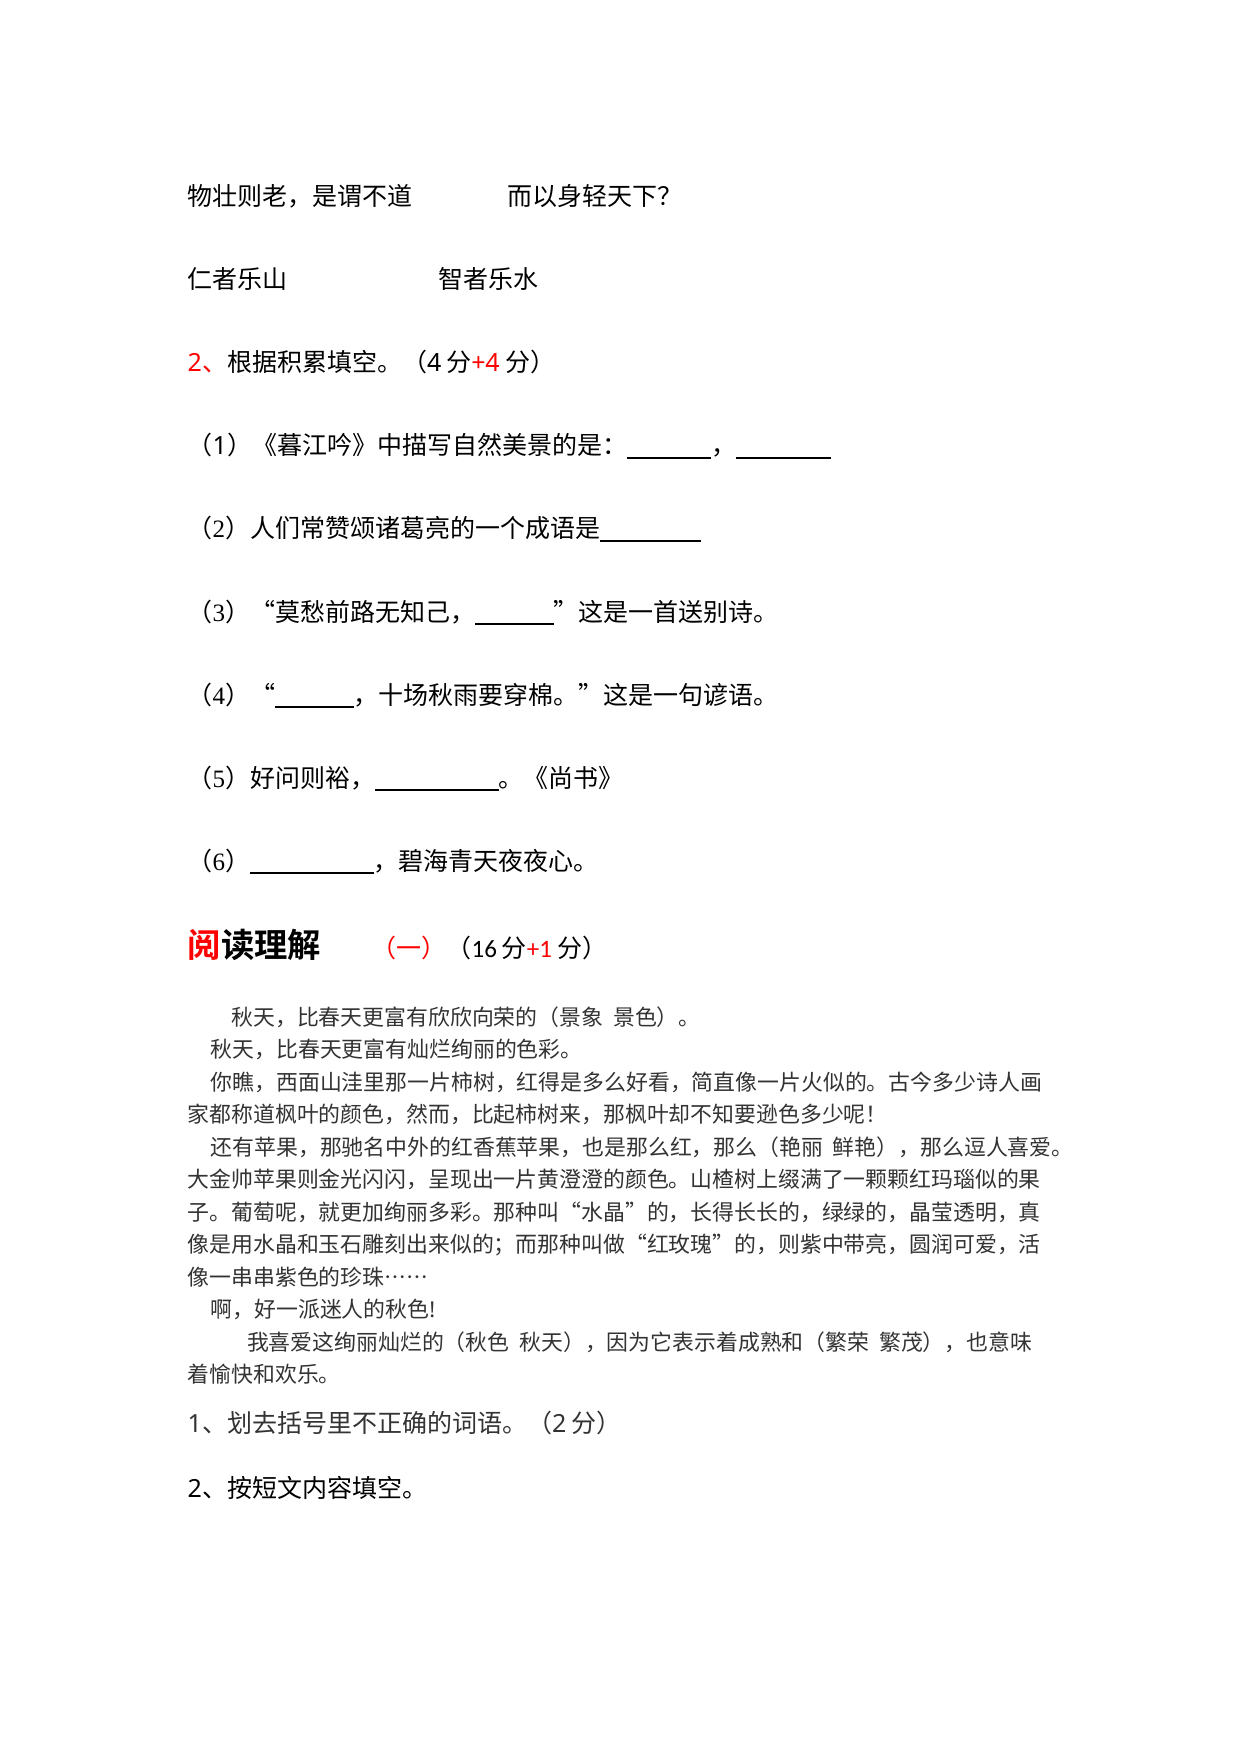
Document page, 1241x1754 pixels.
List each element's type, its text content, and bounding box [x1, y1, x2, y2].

text 阅读理解 （一）（16分+1分） [187, 910, 1053, 975]
text （5）好问则裕， 。《尚书》 [187, 744, 1053, 809]
text 仁者乐山 智者乐水 [187, 245, 1053, 310]
text 物壮则老，是谓不道 而以身轻天下？ [187, 162, 1053, 227]
text （3）“莫愁前路无知己， ”这是一首送别诗。 [187, 578, 1053, 643]
text （1）《暮江吟》中描写自然美景的是： ， [187, 411, 1053, 476]
text 秋天，比春天更富有灿烂绚丽的色彩。 [187, 1032, 1053, 1064]
text 秋天，比春天更富有欣欣向荣的（景象 景色）。 [187, 999, 1053, 1032]
text 1、划去括号里不正确的词语。（2分） [187, 1389, 1053, 1454]
text 2、根据积累填空。（4分+4分） [187, 328, 1053, 393]
text 我喜爱这绚丽灿烂的（秋色 秋天），因为它表示着成熟和（繁荣 繁茂），也意味着愉快和欢乐。 [187, 1324, 1053, 1389]
text 还有苹果，那驰名中外的红香蕉苹果，也是那么红，那么（艳丽 鲜艳），那么逗人喜爱。大金帅苹果则金光闪闪，呈现出一片黄澄澄的颜色。山楂树上缀满了一颗颗红玛瑙似的果子。葡萄呢，就更加绚丽多彩。那种叫“水晶”的，长得长长的，绿绿的，晶莹透明，真像是用水晶和玉石雕刻出来似的；而那种叫做“红玫瑰”的，则紫中带亮，圆润可爱，活像一串串紫色的珍珠…… [187, 1129, 1053, 1292]
text （4）“ ，十场秋雨要穿棉。”这是一句谚语。 [187, 661, 1053, 726]
text 2、按短文内容填空。 [187, 1454, 1053, 1519]
text 你瞧，西面山洼里那一片柿树，红得是多么好看，简直像一片火似的。古今多少诗人画家都称道枫叶的颜色，然而，比起柿树来，那枫叶却不知要逊色多少呢！ [187, 1064, 1053, 1129]
text （2）人们常赞颂诸葛亮的一个成语是 [187, 494, 1053, 559]
text （6） ，碧海青天夜夜心。 [187, 827, 1053, 892]
text 啊，好一派迷人的秋色! [187, 1292, 1053, 1324]
